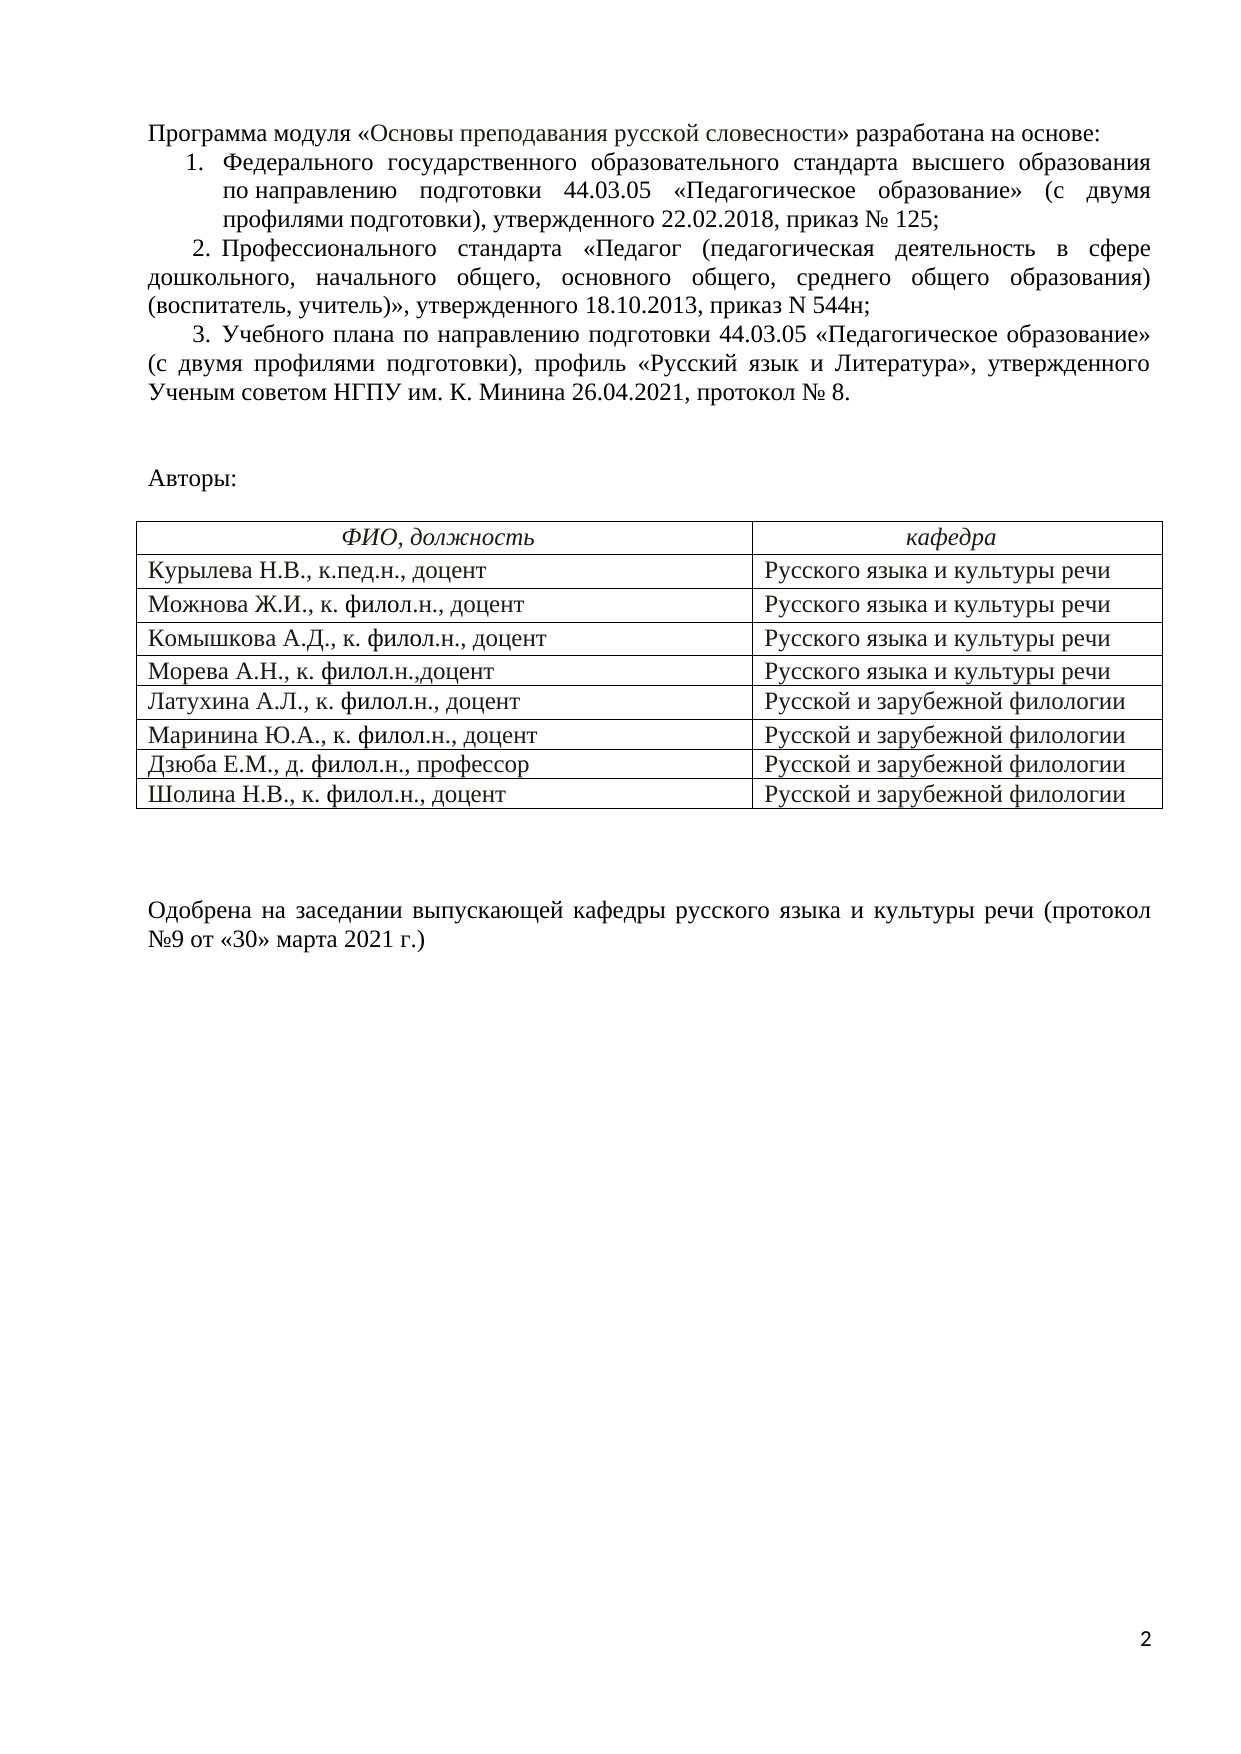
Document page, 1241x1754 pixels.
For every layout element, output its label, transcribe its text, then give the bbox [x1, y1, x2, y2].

table_cell Русского языка и культуры речи [753, 656, 1162, 685]
table_cell Комышкова А.Д., к. филол.н., доцент [137, 623, 752, 655]
text Программа модуля «Основы преподавания русской словесности» разработана на основе: [148, 118, 1152, 147]
table_cell Русского языка и культуры речи [753, 589, 1162, 622]
list Учебного плана по направлению подготовки 44.03.05 «Педагогическое образование» (с двумя профилями подготовки), профиль «Русский язык и Литература», утвержденного Ученым советом НГПУ им. К. Минина 26.04.2021, протокол № 8. [148, 319, 1152, 406]
table_cell Шолина Н.В., к. филол.н., доцент [137, 779, 752, 808]
list Профессионального стандарта «Педагог (педагогическая деятельность в сфере дошкольного, начального общего, основного общего, среднего общего образования) (воспитатель, учитель)», утвержденного 18.10.2013, приказ N 544н; [148, 233, 1152, 319]
table_header ФИО, должность [137, 522, 752, 554]
table_header кафедра [753, 522, 1162, 554]
table_cell Морева А.Н., к. филол.н.,доцент [137, 656, 752, 685]
table_cell Дзюба Е.М., д. филол.н., профессор [137, 750, 752, 778]
table_cell Латухина А.Л., к. филол.н., доцент [137, 686, 752, 719]
table_cell Русской и зарубежной филологии [753, 779, 1162, 808]
list Федерального государственного образовательного стандарта высшего образования по направлению подготовки 44.03.05 «Педагогическое образование» (с двумя профилями подготовки), утвержденного 22.02.2018, приказ № 125; [185, 147, 1152, 233]
table_cell Русской и зарубежной филологии [753, 686, 1162, 719]
table_cell Русской и зарубежной филологии [753, 720, 1162, 748]
text Авторы: [148, 463, 1152, 492]
table_cell Русской и зарубежной филологии [753, 750, 1162, 778]
table_cell Курылева Н.В., к.пед.н., доцент [137, 555, 752, 588]
table_cell Маринина Ю.А., к. филол.н., доцент [137, 720, 752, 748]
table_cell Русского языка и культуры речи [753, 555, 1162, 588]
table_cell Можнова Ж.И., к. филол.н., доцент [137, 589, 752, 622]
table_cell Русского языка и культуры речи [753, 623, 1162, 655]
text Одобрена на заседании выпускающей кафедры русского языка и культуры речи (протокол №9 от «30» марта 2021 г.) [148, 895, 1152, 953]
